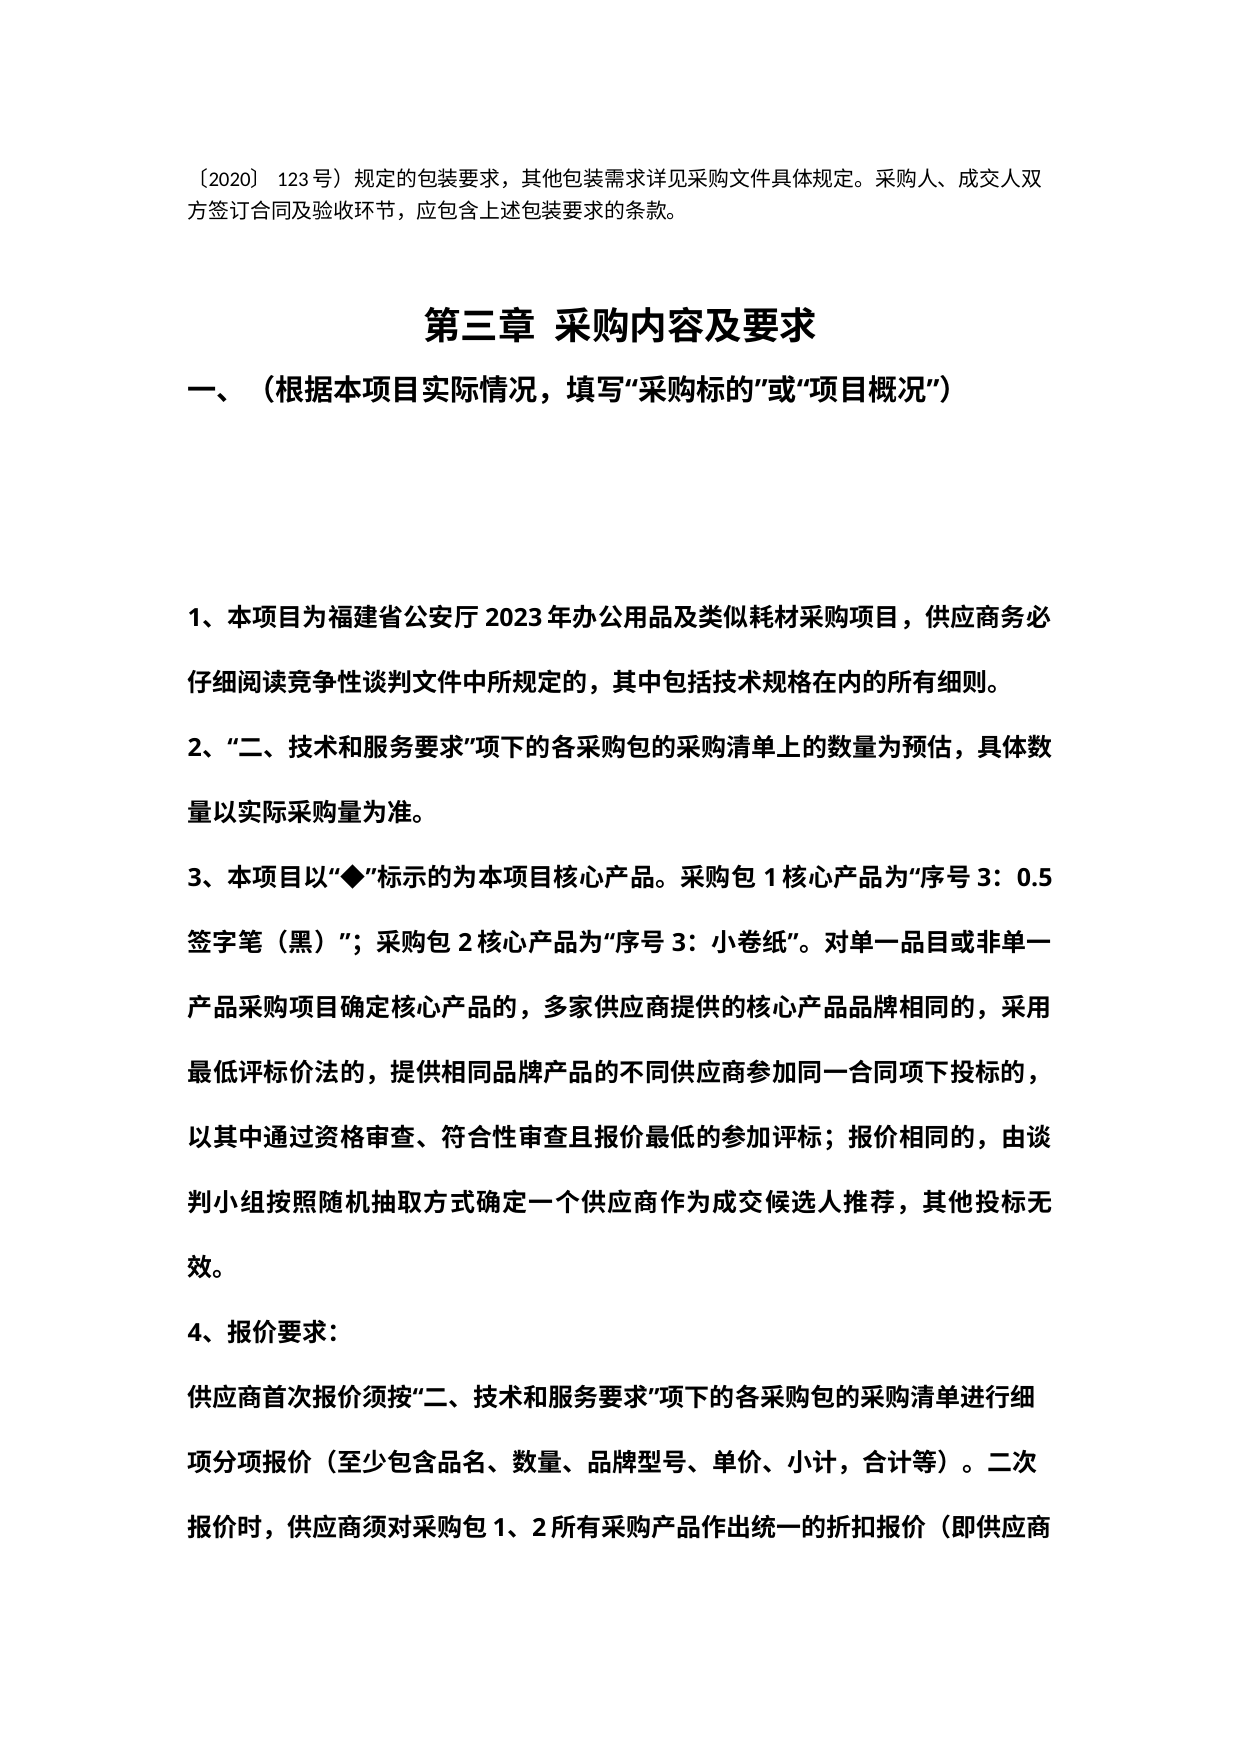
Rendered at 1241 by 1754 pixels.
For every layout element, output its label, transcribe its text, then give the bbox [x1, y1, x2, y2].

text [187, 1364, 1053, 1559]
text 3、本项目以“◆”标示的为本项目核心产品。采购包1核心产品为“序号3：0.5签字笔（黑）”；采购包2核心产品为“序号3：小卷纸”。对单一品目或非单一产品采购项目确定核心产品的，多家供应商提供的核心产品品牌相同的，采用最低评标价法的，提供相同品牌产品的不同供应商参加同一合同项下投标的，以其中通过资格审查、符合性审查且报价最低的参加评标；报价相同的，由谈判小组按照随机抽取方式确定一个供应商作为成交候选人推荐，其他投标无效。 [187, 844, 1053, 1299]
text 第三章 采购内容及要求 [187, 292, 1053, 357]
text 一、（根据本项目实际情况，填写“采购标的”或“项目概况”） [187, 357, 1053, 422]
text 2、“二、技术和服务要求”项下的各采购包的采购清单上的数量为预估，具体数量以实际采购量为准。 [187, 714, 1053, 844]
text 4、报价要求： [187, 1299, 1053, 1364]
text 1、本项目为福建省公安厅2023年办公用品及类似耗材采购项目，供应商务必仔细阅读竞争性谈判文件中所规定的，其中包括技术规格在内的所有细则。 [187, 584, 1053, 714]
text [187, 162, 1053, 227]
